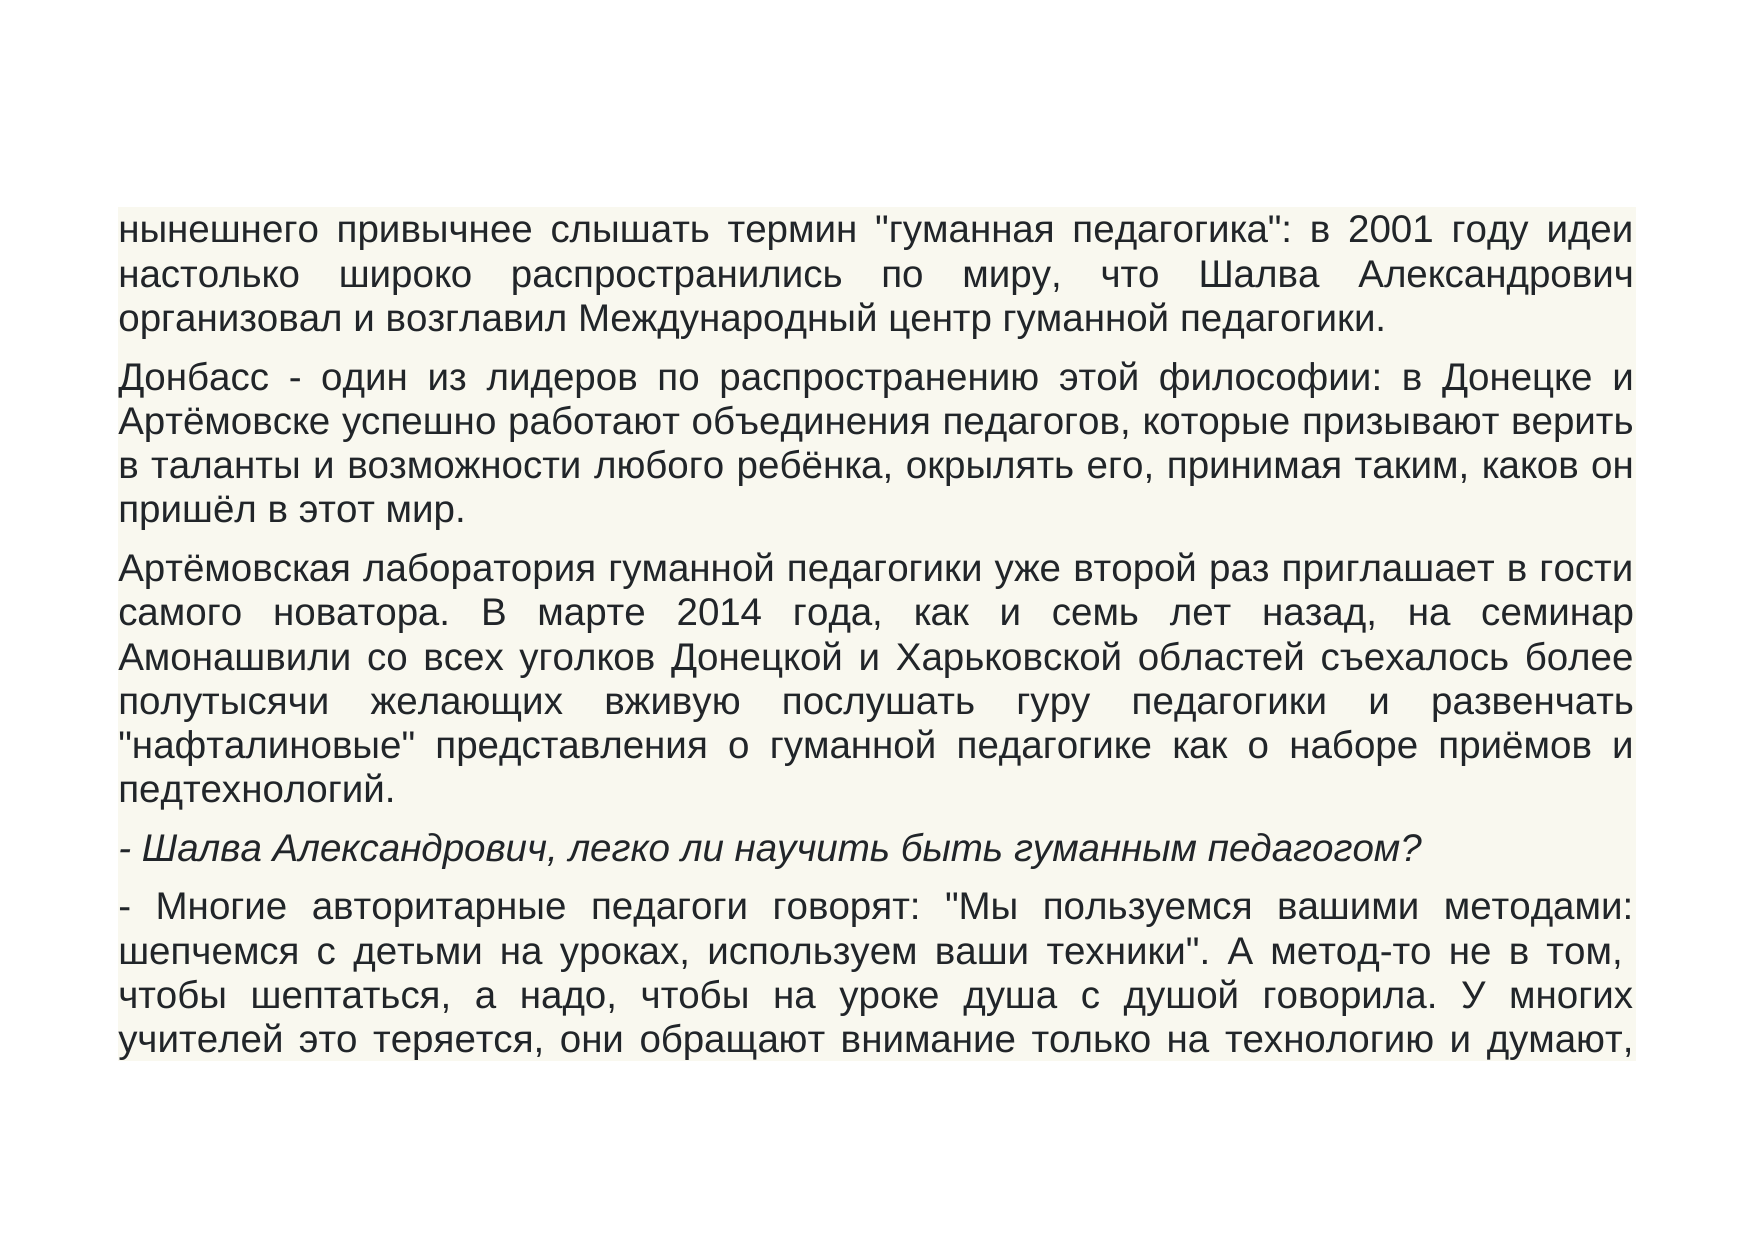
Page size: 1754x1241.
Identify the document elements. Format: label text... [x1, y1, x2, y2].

text Донбасс - один из лидеров по распространению этой философии: в Донецке и Артёмовске успешно работают объединения педагогов, которые призывают верить в таланты и возможности любого ребёнка, окрылять его, принимая таким, каков он пришёл в этот мир. [118, 354, 1636, 531]
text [118, 884, 1636, 1061]
text Артёмовская лаборатория гуманной педагогики уже второй раз приглашает в гости самого новатора. В марте 2014 года, как и семь лет назад, на семинар Амонашвили со всех уголков Донецкой и Харьковской областей съехалось более полутысячи желающих вживую послушать гуру педагогики и развенчать "нафталиновые" представления о гуманной педагогике как о наборе приёмов и педтехнологий. [118, 545, 1636, 811]
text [118, 207, 1636, 339]
text - Шалва Александрович, легко ли научить быть гуманным педагогом? [118, 825, 1636, 869]
